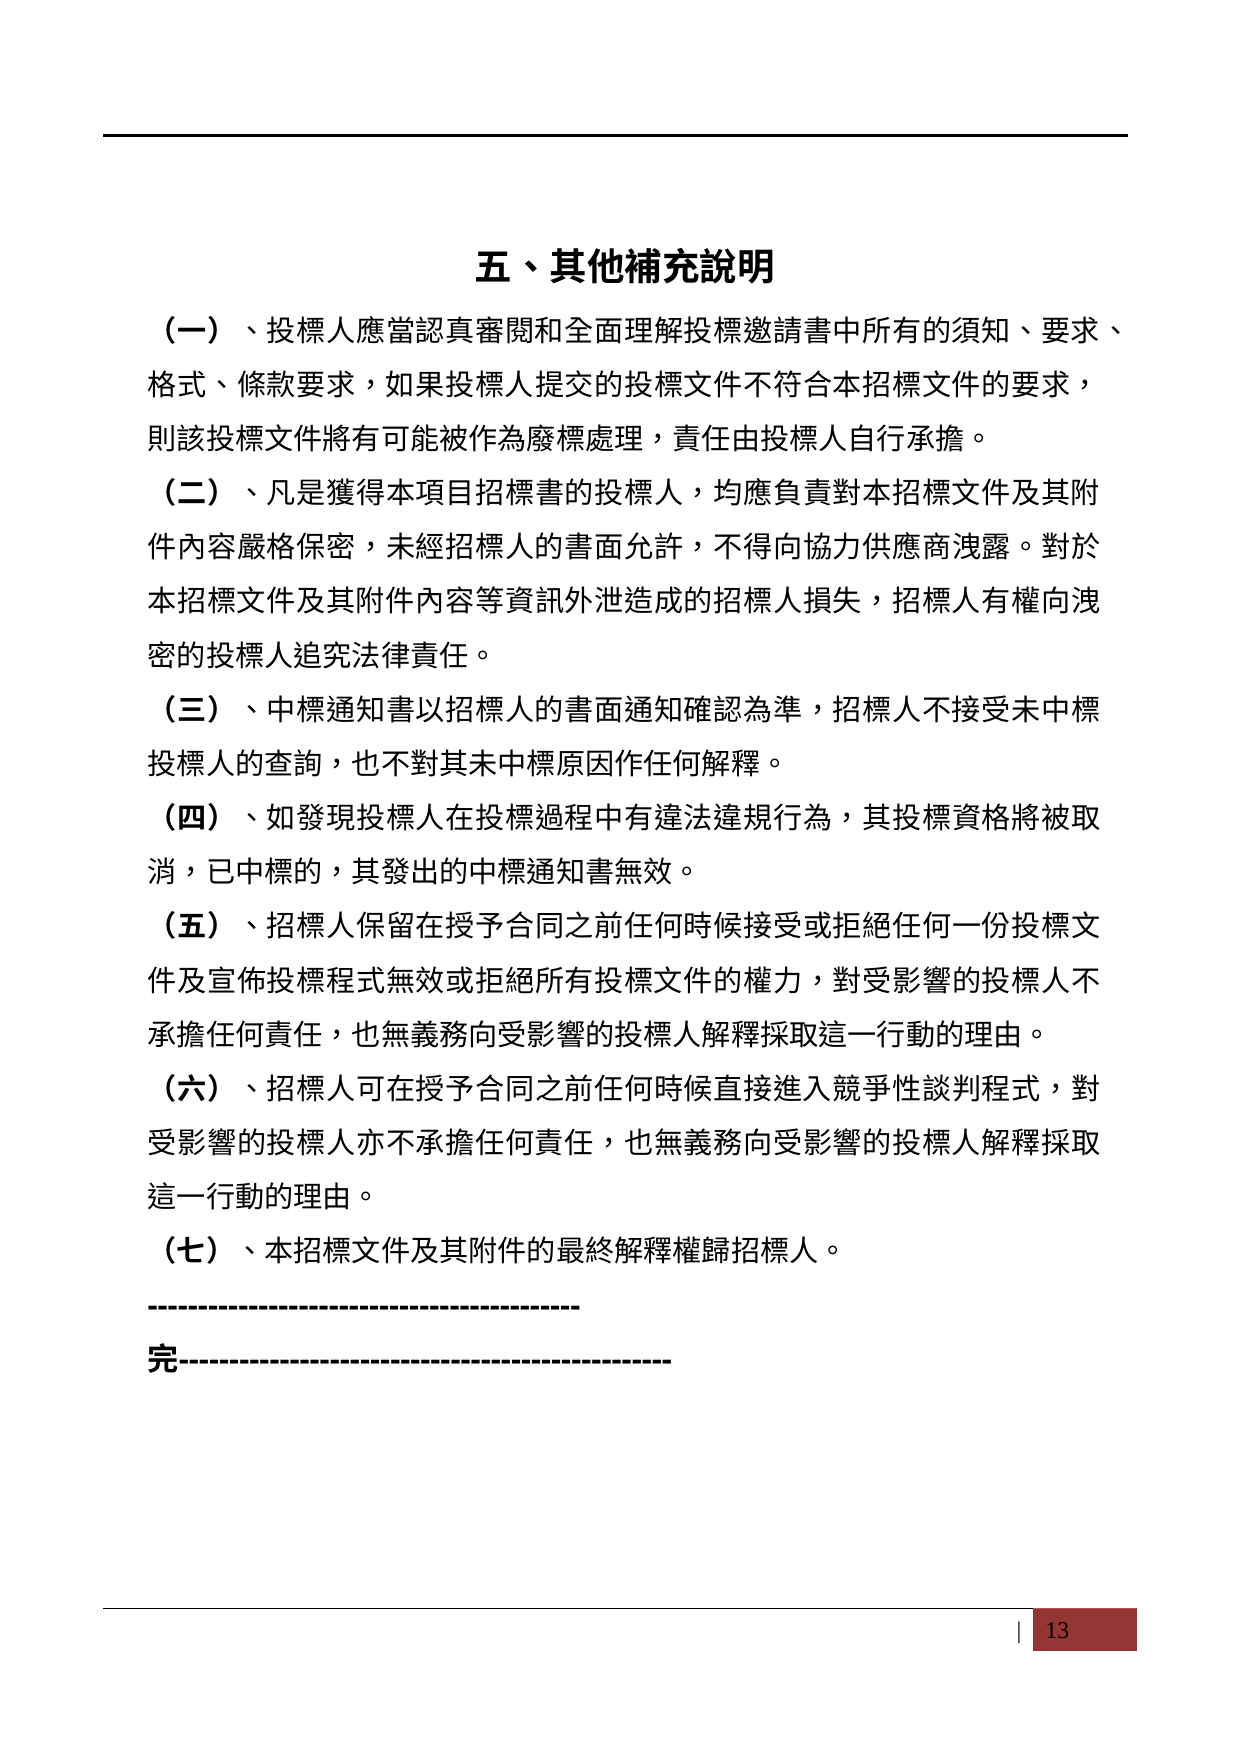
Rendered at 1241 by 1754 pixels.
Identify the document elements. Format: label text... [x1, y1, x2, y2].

text （五）、招標人保留在授予合同之前任何時候接受或拒絕任何一份投標文件及宣佈投標程式無效或拒絕所有投標文件的權力，對受影響的投標人不承擔任何責任，也無義務向受影響的投標人解釋採取這一行動的理由。 [147, 893, 1101, 1056]
text （七）、本招標文件及其附件的最終解釋權歸招標人。 [147, 1218, 1101, 1273]
text （二）、凡是獲得本項目招標書的投標人，均應負責對本招標文件及其附件內容嚴格保密，未經招標人的書面允許，不得向協力供應商洩露。對於本招標文件及其附件內容等資訊外泄造成的招標人損失，招標人有權向洩密的投標人追究法律責任。 [147, 460, 1101, 677]
text （六）、招標人可在授予合同之前任何時候直接進入競爭性談判程式，對受影響的投標人亦不承擔任何責任，也無義務向受影響的投標人解釋採取這一行動的理由。 [147, 1056, 1101, 1218]
text （三）、中標通知書以招標人的書面通知確認為準，招標人不接受未中標投標人的查詢，也不對其未中標原因作任何解釋。 [147, 677, 1101, 785]
text -------------------------------------------完------------------------------------------------- [147, 1273, 1101, 1381]
text （四）、如發現投標人在投標過程中有違法違規行為，其投標資格將被取消，已中標的，其發出的中標通知書無效。 [147, 785, 1101, 893]
text （一）、投標人應當認真審閱和全面理解投標邀請書中所有的須知、要求、格式、條款要求，如果投標人提交的投標文件不符合本招標文件的要求，則該投標文件將有可能被作為廢標處理，責任由投標人自行承擔。 [147, 298, 1101, 460]
subtitle 五、其他補充說明 [147, 240, 1101, 291]
